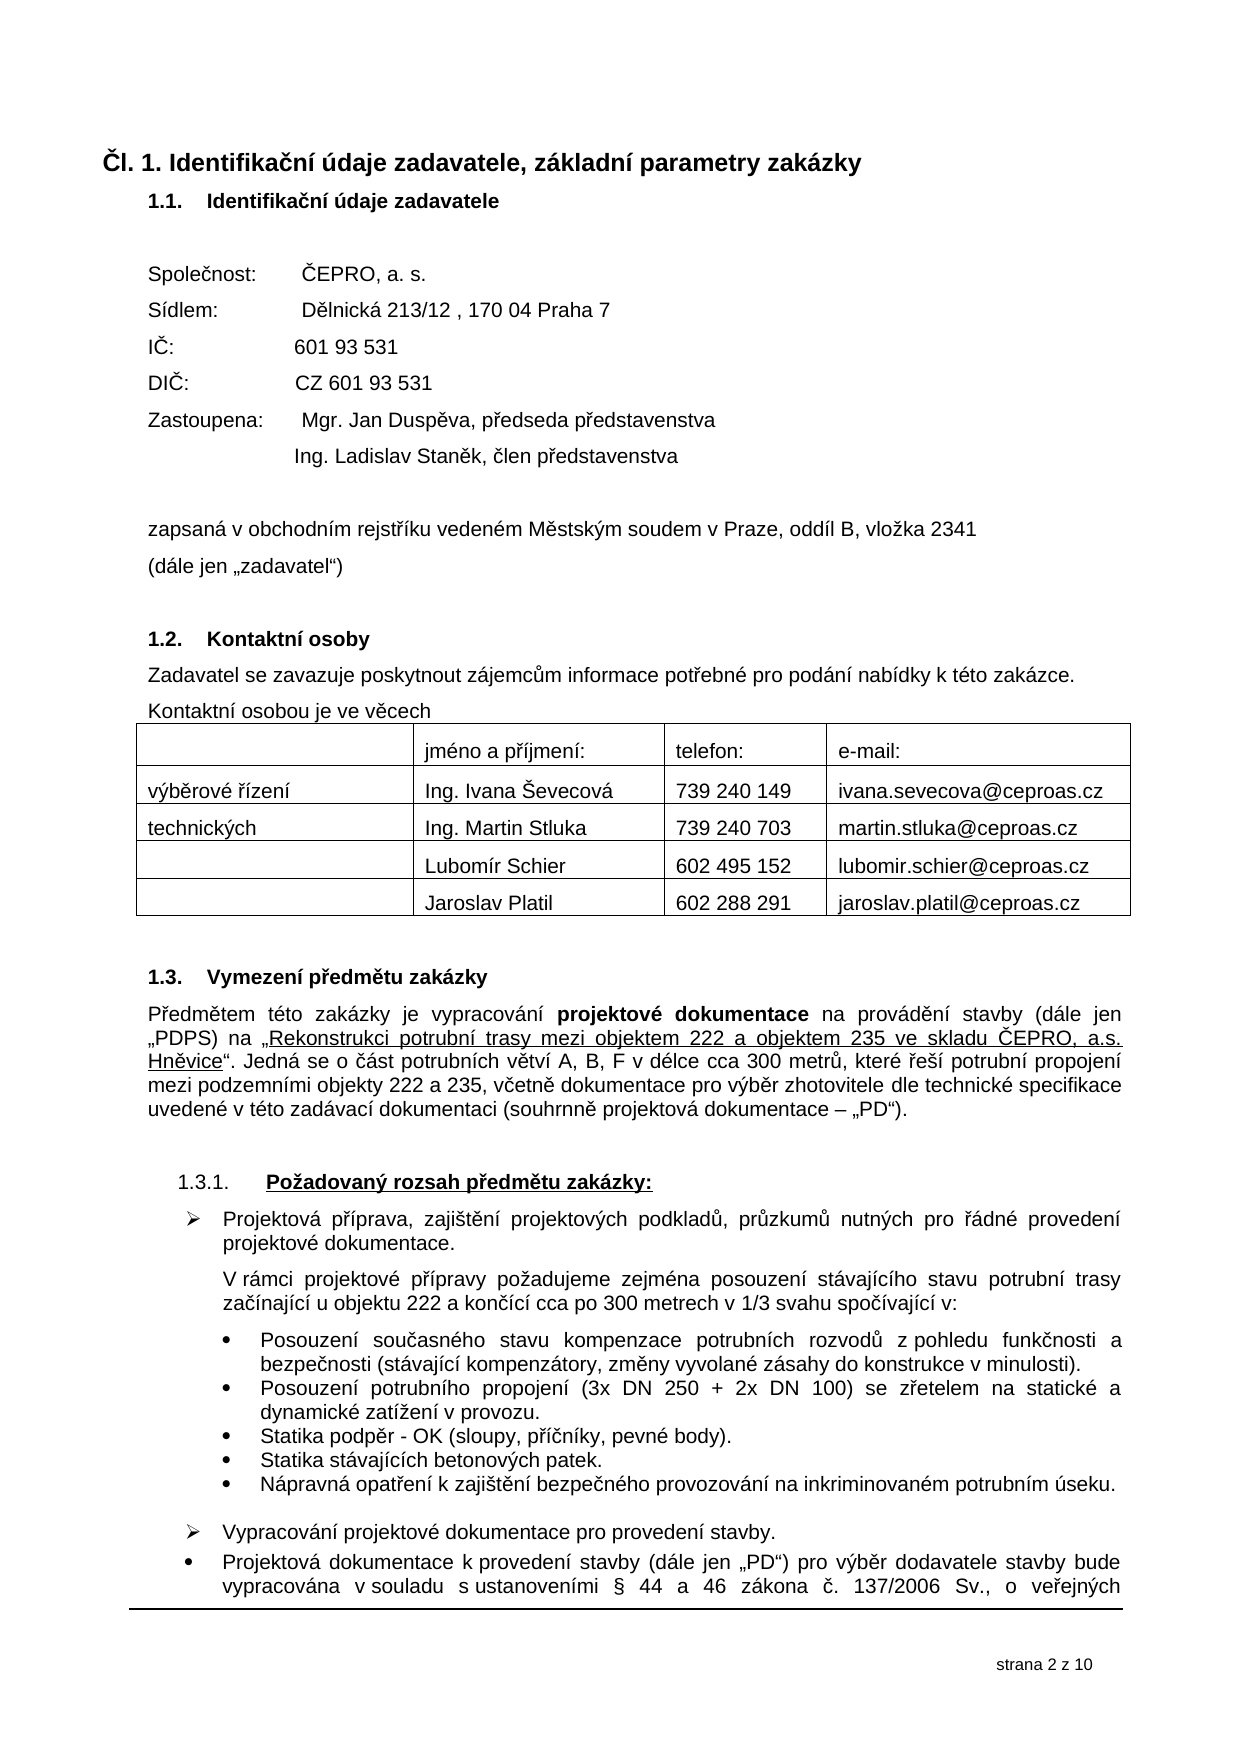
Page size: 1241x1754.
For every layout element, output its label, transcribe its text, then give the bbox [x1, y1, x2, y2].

table_cell martin.stluka@ceproas.cz [827, 804, 1130, 840]
list Posouzení potrubního propojení (3x DN 250 + 2x DN 100) se zřetelem na statické a dynamické zatížení v provozu. [223, 1376, 1122, 1424]
table_cell [137, 841, 413, 877]
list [185, 1550, 1122, 1598]
table_cell Ing. Martin Stluka [414, 804, 664, 840]
table_header telefon: [665, 724, 826, 765]
list Projektová příprava, zajištění projektových podkladů, průzkumů nutných pro řádné provedení projektové dokumentace. [185, 1207, 1122, 1255]
text zapsaná v obchodním rejstříku vedeném Městským soudem v Praze, oddíl B, vložka 2341 [148, 517, 1122, 541]
text Identifikační údaje zadavatele [148, 189, 1122, 213]
table_cell 602 288 291 [665, 879, 826, 915]
table_cell technických [137, 804, 413, 840]
text Sídlem: Dělnická 213/12 , 170 04 Praha 7 [148, 298, 1122, 322]
table_header [137, 724, 413, 765]
table_cell 739 240 703 [665, 804, 826, 840]
text Požadovaný rozsah předmětu zakázky: [177, 1170, 1122, 1194]
text Společnost: ČEPRO, a. s. [148, 262, 1122, 286]
list Vypracování projektové dokumentace pro provedení stavby. [185, 1520, 1122, 1544]
table_cell ivana.sevecova@ceproas.cz [827, 766, 1130, 802]
text Zastoupena: Mgr. Jan Duspěva, předseda představenstva [148, 408, 1122, 432]
text (dále jen „zadavatel“) [148, 553, 1122, 577]
table_cell Jaroslav Platil [414, 879, 664, 915]
table_cell jaroslav.platil@ceproas.cz [827, 879, 1130, 915]
text IČ: 601 93 531 [148, 335, 1122, 359]
table_cell Lubomír Schier [414, 841, 664, 877]
table_header e-mail: [827, 724, 1130, 765]
table_cell lubomir.schier@ceproas.cz [827, 841, 1130, 877]
table_cell 739 240 149 [665, 766, 826, 802]
text Zadavatel se zavazuje poskytnout zájemcům informace potřebné pro podání nabídky k této zakázce. [148, 663, 1122, 687]
list Nápravná opatření k zajištění bezpečného provozování na inkriminovaném potrubním úseku. [223, 1472, 1122, 1496]
table_cell 602 495 152 [665, 841, 826, 877]
text Předmětem této zakázky je vypracování projektové dokumentace na provádění stavby (dále jen „PDPS) na „Rekonstrukci potrubní trasy mezi objektem 222 a objektem 235 ve skladu ČEPRO, a.s. Hněvice“. Jedná se o část potrubních větví A, B, F v délce cca 300 metrů, které řeší potrubní propojení mezi podzemními objekty 222 a 235, včetně dokumentace pro výběr zhotovitele dle technické specifikace uvedené v této zadávací dokumentaci (souhrnně projektová dokumentace – „PD“). [148, 1001, 1122, 1121]
table_cell Ing. Ivana Ševecová [414, 766, 664, 802]
list Posouzení současného stavu kompenzace potrubních rozvodů z pohledu funkčnosti a bezpečnosti (stávající kompenzátory, změny vyvolané zásahy do konstrukce v minulosti). [223, 1328, 1122, 1376]
table_cell výběrové řízení [137, 766, 413, 802]
text Ing. Ladislav Staněk, člen představenstva [148, 444, 1122, 468]
table_header jméno a příjmení: [414, 724, 664, 765]
text V rámci projektové přípravy požadujeme zejména posouzení stávajícího stavu potrubní trasy začínající u objektu 222 a končící cca po 300 metrech v 1/3 svahu spočívající v: [223, 1267, 1122, 1315]
text Kontaktní osoby [148, 626, 1122, 650]
text Vymezení předmětu zakázky [148, 965, 1122, 989]
text Kontaktní osobou je ve věcech [148, 699, 1122, 723]
text DIČ: CZ 601 93 531 [148, 371, 1122, 395]
text Identifikační údaje zadavatele, základní parametry zakázky [102, 148, 1122, 176]
list Statika stávajících betonových patek. [223, 1448, 1122, 1472]
list Statika podpěr - OK (sloupy, příčníky, pevné body). [223, 1424, 1122, 1448]
table_cell [137, 879, 413, 915]
